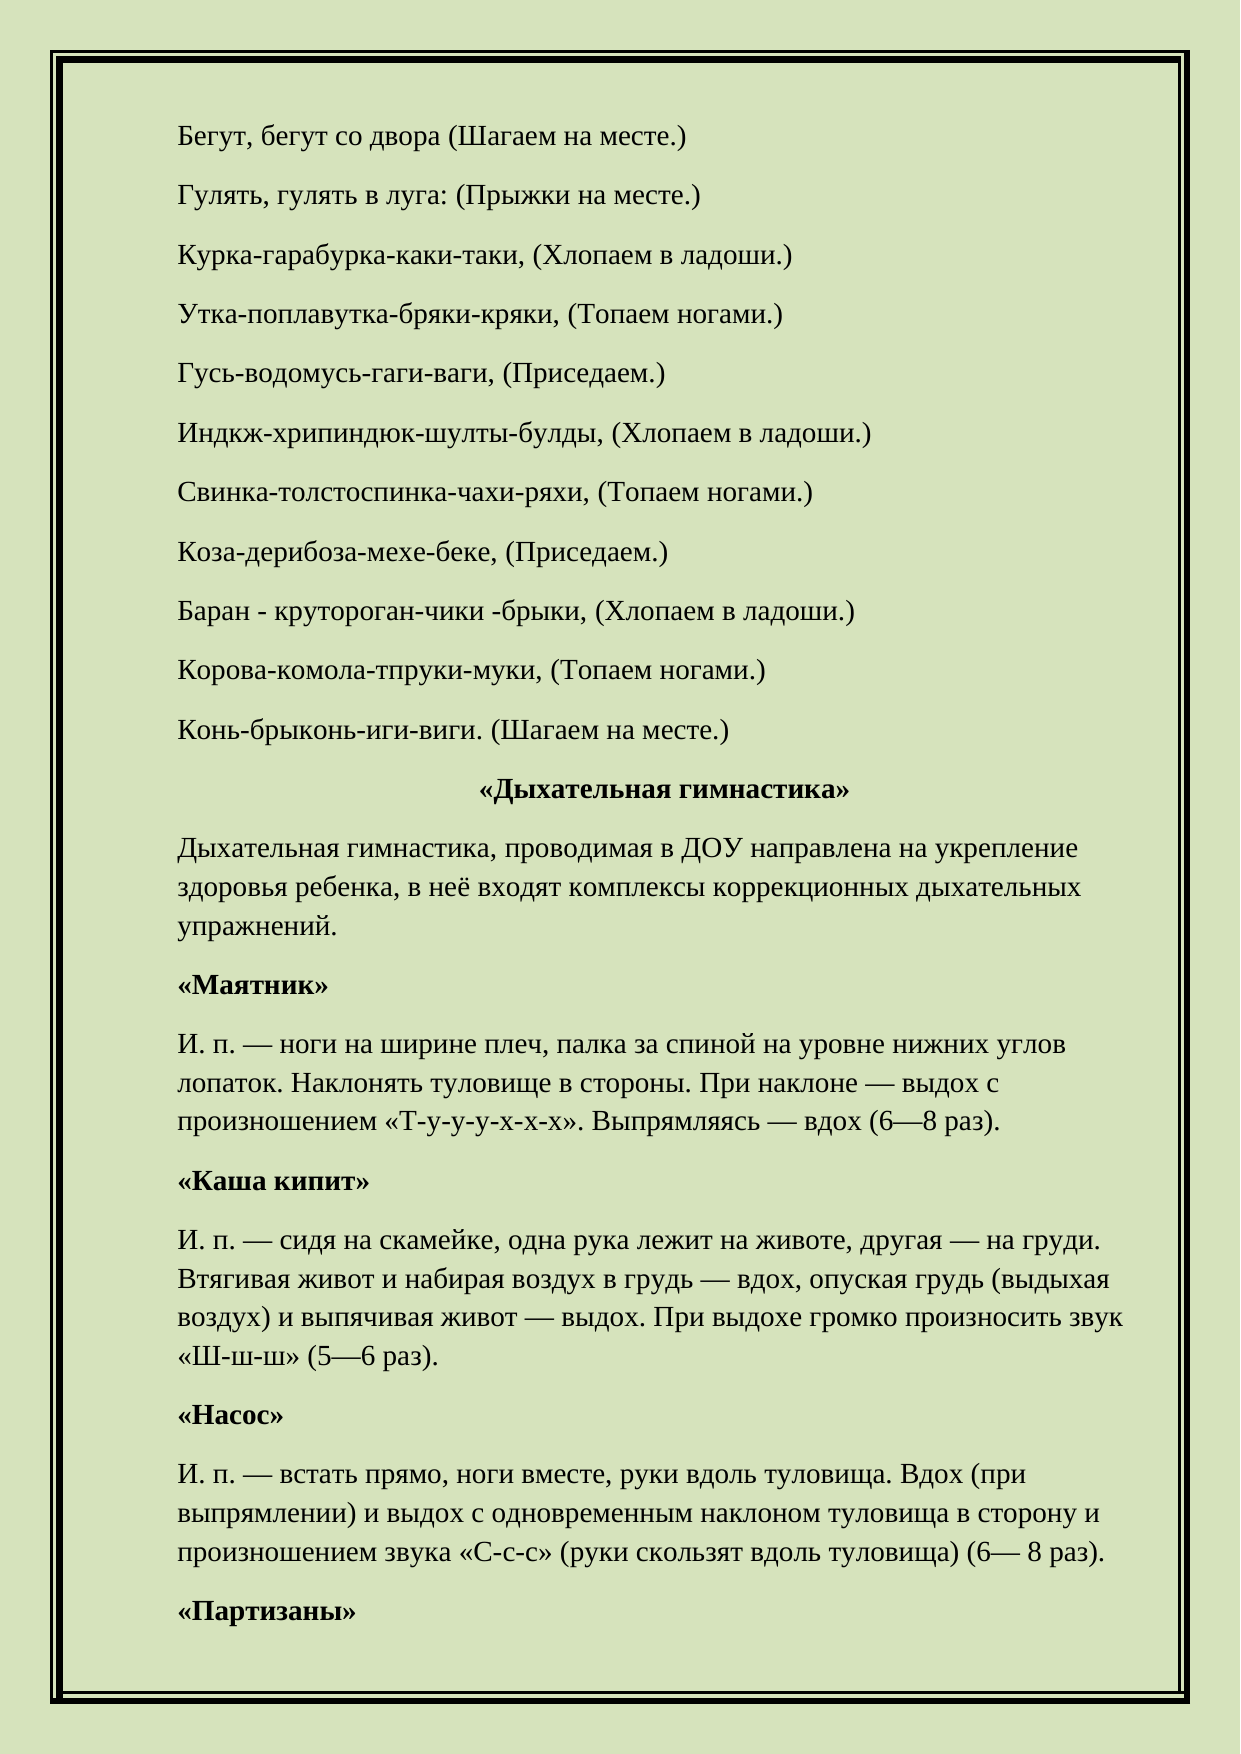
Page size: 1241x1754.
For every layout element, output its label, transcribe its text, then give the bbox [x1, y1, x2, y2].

text Бегут, бегут со двора (Шагаем на месте.) [177, 118, 1152, 152]
text Дыхательная гимнастика, проводимая в ДОУ направлена на укрепление здоровья ребенка, в неё входят комплексы коррекционных дыхательных упражнений. [177, 831, 1152, 941]
text Коза-дерибоза-мехе-беке, (Приседаем.) [177, 534, 1152, 567]
text Конь-брыконь-иги-виги. (Шагаем на месте.) [177, 712, 1152, 745]
text И. п. — встать прямо, ноги вместе, руки вдоль туловища. Вдох (при выпрямлении) и выдох с одновременным наклоном туловища в сторону и произношением звука «С-с-с» (руки скользят вдоль туловища) (6— 8 раз). [177, 1457, 1152, 1567]
text И. п. — ноги на ширине плеч, палка за спиной на уровне нижних углов лопаток. Наклонять туловище в стороны. При наклоне — выдох с произношением «Т-у-у-у-х-х-х». Выпрямляясь — вдох (6—8 раз). [177, 1026, 1152, 1137]
text Свинка-толстоспинка-чахи-ряхи, (Топаем ногами.) [177, 474, 1152, 508]
text «Дыхательная гимнастика» [177, 771, 1152, 805]
text И. п. — сидя на скамейке, одна рука лежит на животе, другая — на груди. Втягивая живот и набирая воздух в грудь — вдох, опуская грудь (выдыхая воздух) и выпячивая живот — выдох. При выдохе громко произносить звук «Ш-ш-ш» (5—6 раз). [177, 1222, 1152, 1371]
text Корова-комола-тпруки-муки, (Топаем ногами.) [177, 652, 1152, 686]
text «Партизаны» [177, 1593, 1152, 1627]
text Курка-гарабурка-каки-таки, (Хлопаем в ладоши.) [177, 237, 1152, 270]
text Утка-поплавутка-бряки-кряки, (Топаем ногами.) [177, 296, 1152, 330]
text Гулять, гулять в луга: (Прыжки на месте.) [177, 177, 1152, 211]
text «Маятник» [177, 967, 1152, 1001]
text Гусь-водомусь-гаги-ваги, (Приседаем.) [177, 356, 1152, 389]
text «Насос» [177, 1397, 1152, 1431]
text Индкж-хрипиндюк-шулты-булды, (Хлопаем в ладоши.) [177, 415, 1152, 448]
text Баран - крутороган-чики -брыки, (Хлопаем в ладоши.) [177, 593, 1152, 627]
text «Каша кипит» [177, 1163, 1152, 1196]
